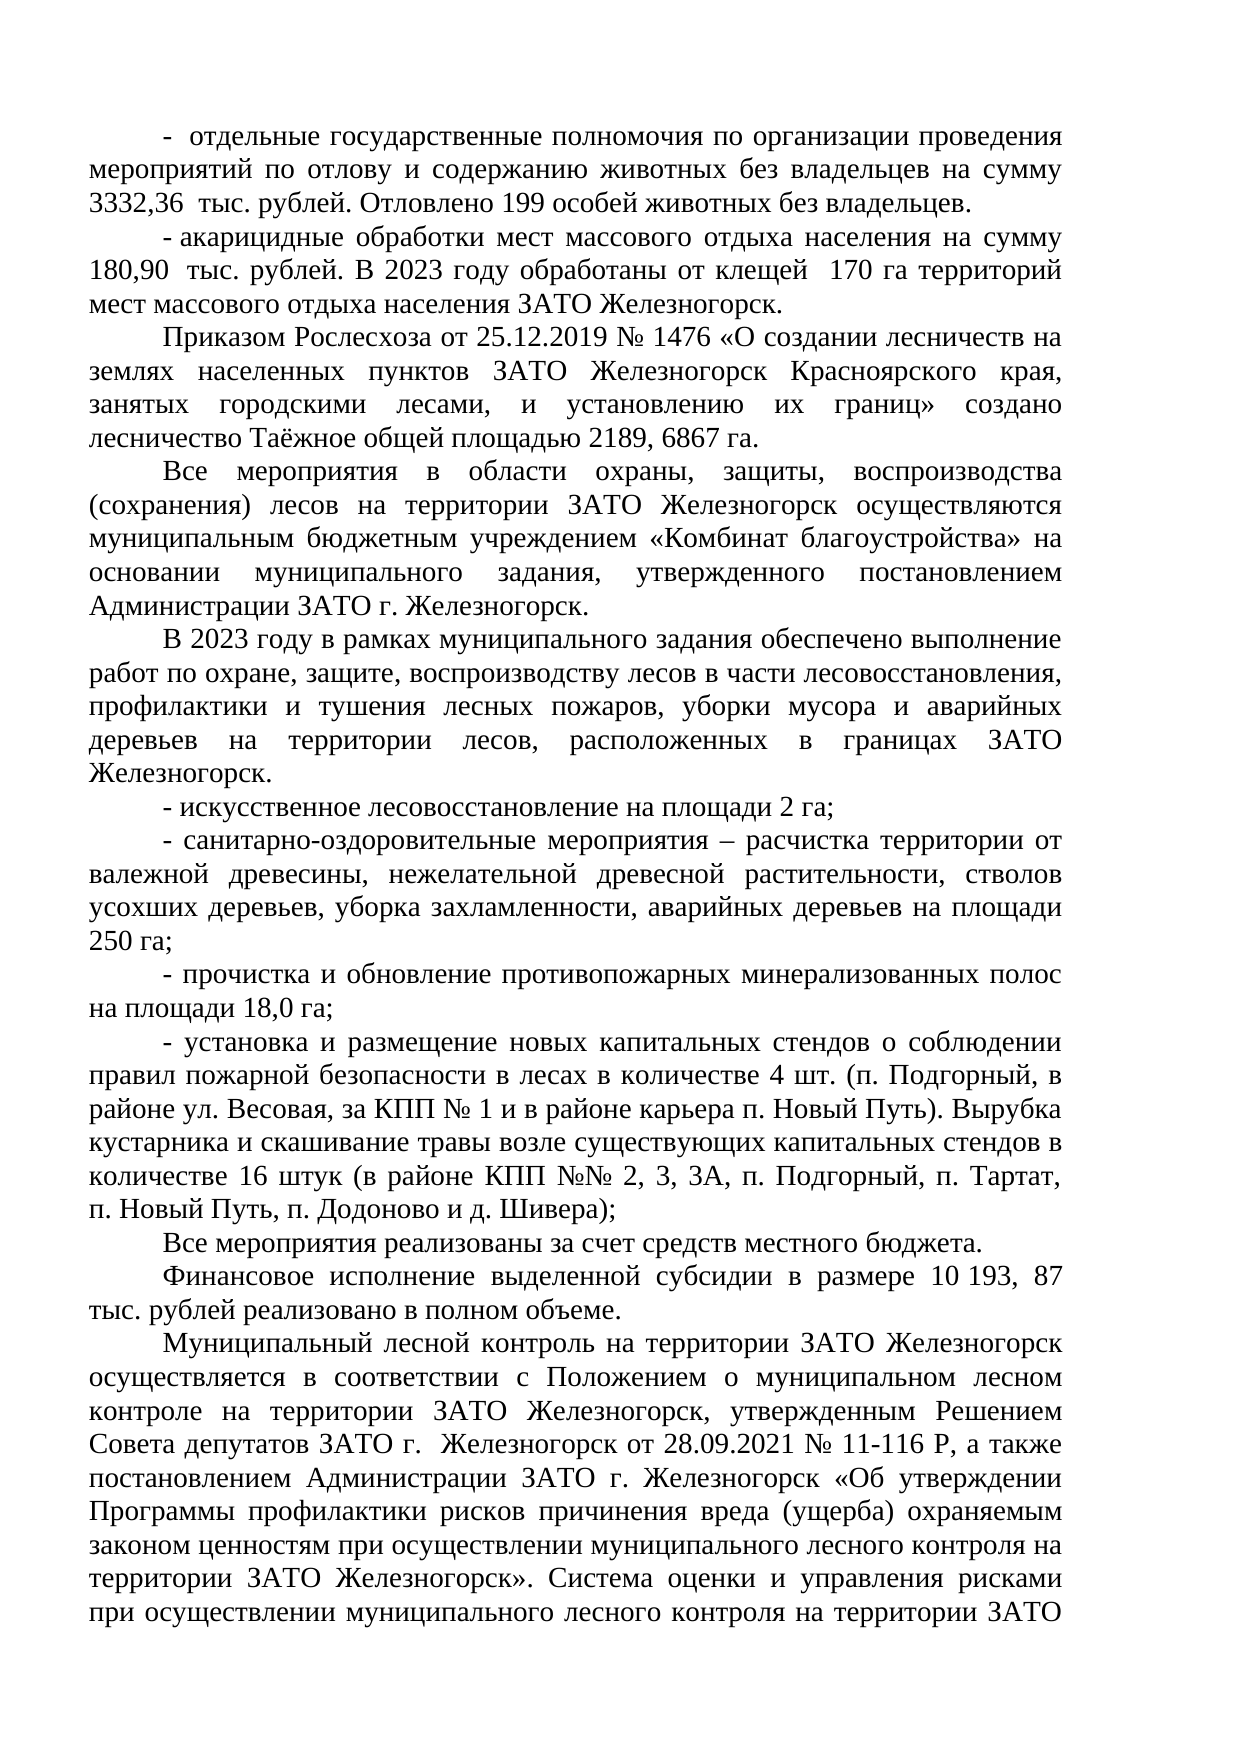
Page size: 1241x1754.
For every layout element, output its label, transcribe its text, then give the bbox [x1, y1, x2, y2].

text - акарицидные обработки мест массового отдыха населения на сумму 180,90 тыс. рублей. В 2023 году обработаны от клещей 170 га территорий мест массового отдыха населения ЗАТО Железногорск. [89, 219, 1063, 319]
text Все мероприятия реализованы за счет средств местного бюджета. [89, 1225, 1063, 1258]
text - искусственное лесовосстановление на площади 2 га; [89, 789, 1063, 822]
text Все мероприятия в области охраны, защиты, воспроизводства (сохранения) лесов на территории ЗАТО Железногорск осуществляются муниципальным бюджетным учреждением «Комбинат благоустройства» на основании муниципального задания, утвержденного постановлением Администрации ЗАТО г. Железногорск. [89, 453, 1063, 621]
text Финансовое исполнение выделенной субсидии в размере 10 193, 87 тыс. рублей реализовано в полном объеме. [89, 1258, 1063, 1326]
text - отдельные государственные полномочия по организации проведения мероприятий по отлову и содержанию животных без владельцев на сумму 3332,36 тыс. рублей. Отловлено 199 особей животных без владельцев. [89, 118, 1063, 219]
text - санитарно-оздоровительные мероприятия – расчистка территории от валежной древесины, нежелательной древесной растительности, стволов усохших деревьев, уборка захламленности, аварийных деревьев на площади 250 га; [89, 822, 1063, 957]
text - установка и размещение новых капитальных стендов о соблюдении правил пожарной безопасности в лесах в количестве 4 шт. (п. Подгорный, в районе ул. Весовая, за КПП № 1 и в районе карьера п. Новый Путь). Вырубка кустарника и скашивание травы возле существующих капитальных стендов в количестве 16 штук (в районе КПП №№ 2, 3, 3А, п. Подгорный, п. Тартат, п. Новый Путь, п. Додоново и д. Шивера); [89, 1024, 1063, 1225]
text В 2023 году в рамках муниципального задания обеспечено выполнение работ по охране, защите, воспроизводству лесов в части лесовосстановления, профилактики и тушения лесных пожаров, уборки мусора и аварийных деревьев на территории лесов, расположенных в границах ЗАТО Железногорск. [89, 621, 1063, 789]
text Приказом Рослесхоза от 25.12.2019 № 1476 «О создании лесничеств на землях населенных пунктов ЗАТО Железногорск Красноярского края, занятых городскими лесами, и установлению их границ» создано лесничество Таёжное общей площадью 2189, 6867 га. [89, 319, 1063, 453]
text - прочистка и обновление противопожарных минерализованных полос на площади 18,0 га; [89, 957, 1063, 1024]
